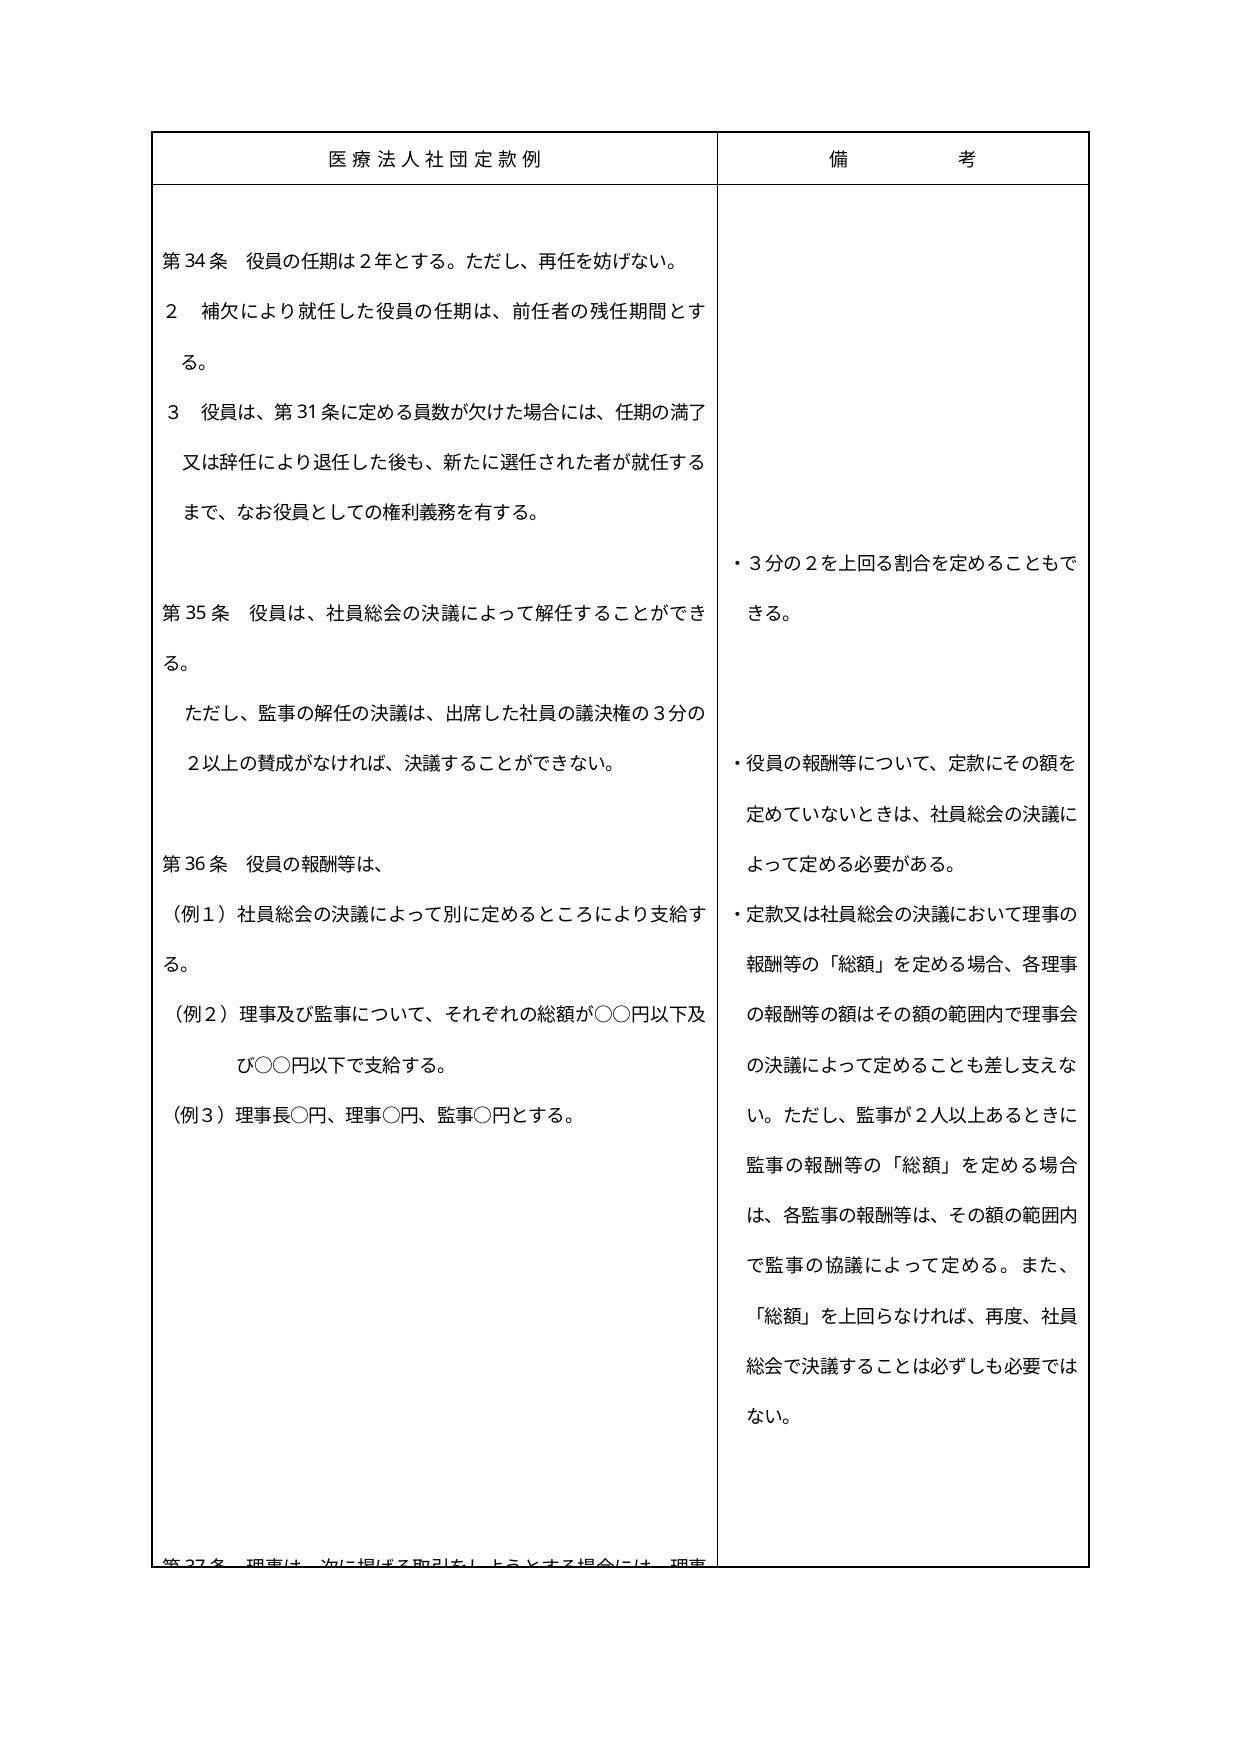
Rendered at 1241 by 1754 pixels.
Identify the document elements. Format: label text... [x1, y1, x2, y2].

table_cell 第34条 役員の任期は２年とする。ただし、再任を妨げない。 ２ 補欠により就任した役員の任期は、前任者の残任期間とする。 ３ 役員は、第31条に定める員数が欠けた場合には、任期の満了又は辞任により退任した後も、新たに選任された者が就任するまで、なお役員としての権利義務を有する。 第35条 役員は、社員総会の決議によって解任することができる。 ただし、監事の解任の決議は、出席した社員の議決権の３分の２以上の賛成がなければ、決議することができない。 第36条 役員の報酬等は、 （例１）社員総会の決議によって別に定めるところにより支給する。 （例２）理事及び監事について、それぞれの総額が○○円以下及び○○円以下で支給する。 （例３）理事長○円、理事○円、監事○円とする。 第37条 理事は、次に掲げる取引をしようとする場合には、理事会において、その取引について重要な事実を開示し、その承認を受けなければならない。 (1)自己又は第三者のためにする本社団の事業の部類に属する取引 (2)自己又は第三者のためにする本社団との取引 (3)本社団がその理事の債務を保証することその他その理事以外の 者との間における本社団とその理事との利益が相反する取引 ２ 前項の取引をした理事は、その取引後、遅滞なく、その取引についての重要な事実を理事会に報告しなければならない。 第38条 本社団は、役員が任務を怠ったことによる損害賠償責任を、法令に規定する額を限度として、理事会の決議により免除することができる。 ２ 本社団は、役員との間で、任務を怠ったことによる損害賠償責任について、当該役員が職務を行うにつき善意でかつ重大な過失がないときに、損害賠償責任の限定契約を締結することができる。ただし、その責任の限度額は、○円以上で本社団があらかじめ定めた額と法令で定める最低責任限度額とのいずれか高い額とする。 第８章 理事会 第39条 理事会は、すべての理事をもって構成する。 第40条 理事会は、この定款に別に定めるもののほか、次の職務を行う。 [153, 185, 717, 1566]
table_header 医療法人社団定款例 [153, 133, 717, 184]
table_cell ・３分の２を上回る割合を定めることもできる。 ・役員の報酬等について、定款にその額を定めていないときは、社員総会の決議によって定める必要がある。 ・定款又は社員総会の決議において理事の報酬等の「総額」を定める場合、各理事の報酬等の額はその額の範囲内で理事会の決議によって定めることも差し支えない。ただし、監事が２人以上あるときに監事の報酬等の「総額」を定める場合は、各監事の報酬等は、その額の範囲内で監事の協議によって定める。また、「総額」を上回らなければ、再度、社員総会で決議することは必ずしも必要ではない。 ・本条を規定するか否かは任意。 [718, 185, 1088, 1566]
table_header 備 考 [718, 133, 1088, 184]
